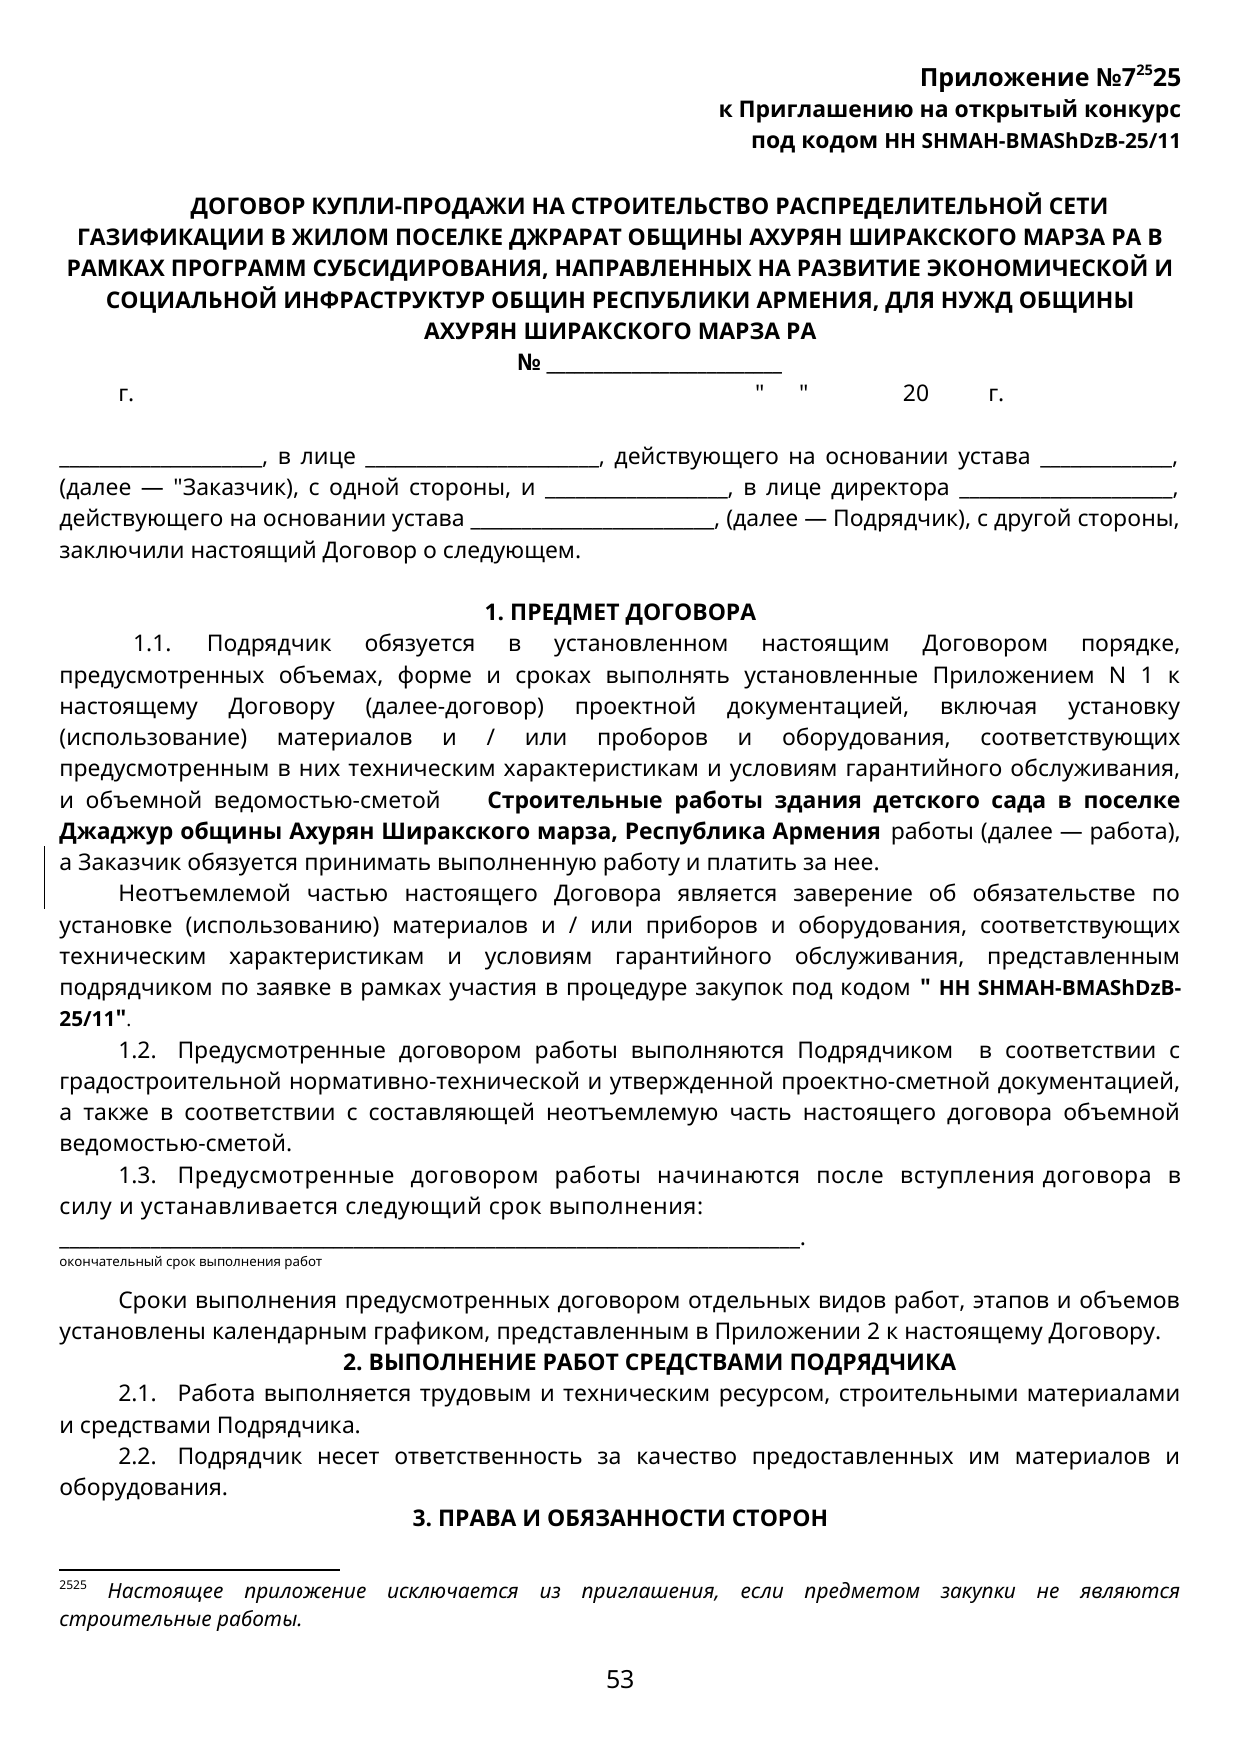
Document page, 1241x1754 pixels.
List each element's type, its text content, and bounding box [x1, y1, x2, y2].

text ____________________, в лице _______________________, действующего на основании устава _____________, (далее — "Заказчик), с одной стороны, и __________________, в лице директора _____________________, действующего на основании устава ________________________, (далее — Подрядчик), с другой стороны, заключили настоящий Договор о следующем. [59, 440, 1181, 565]
text к Приглашению на открытый конкурс под кодом HH SHMAH-BMAShDzB-25/11 [59, 93, 1181, 156]
text Неотъемлемой частью настоящего Договора является заверение об обязательстве по установке (использованию) материалов и / или приборов и оборудования, соответствующих техническим характеристикам и условиям гарантийного обслуживания, представленным подрядчиком по заявке в рамках участия в процедуре закупок под кодом " HH SHMAH-BMAShDzB-25/11". [59, 877, 1181, 1033]
table_header " " 20 г. [517, 377, 1015, 408]
text Сроки выполнения предусмотренных договором отдельных видов работ, этапов и объемов установлены календарным графиком, представленным в Приложении 2 к настоящему Договору. [59, 1283, 1181, 1346]
text 1.2. Предусмотренные договором работы выполняются Подрядчиком в соответствии с градостроительной нормативно-технической и утвержденной проектно-сметной документацией, а также в соответствии с составляющей неотъемлемую часть настоящего договора объемной ведомостью-сметой. [59, 1033, 1181, 1158]
text ДОГОВОР КУПЛИ-ПРОДАЖИ НА СТРОИТЕЛЬСТВО РАСПРЕДЕЛИТЕЛЬНОЙ СЕТИ ГАЗИФИКАЦИИ В ЖИЛОМ ПОСЕЛКЕ ДЖРАРАТ ОБЩИНЫ АХУРЯН ШИРАКСКОГО МАРЗА РА В РАМКАХ ПРОГРАММ СУБСИДИРОВАНИЯ, НАПРАВЛЕННЫХ НА РАЗВИТИЕ ЭКОНОМИЧЕСКОЙ И СОЦИАЛЬНОЙ ИНФРАСТРУКТУР ОБЩИН РЕСПУБЛИКИ АРМЕНИЯ, ДЛЯ НУЖД ОБЩИНЫ АХУРЯН ШИРАКСКОГО МАРЗА РА [59, 190, 1181, 346]
text № _________________________ [59, 346, 1181, 377]
table_header г. [48, 377, 517, 408]
text окончательный срок выполнения работ [59, 1252, 1181, 1283]
text 1. ПРЕДМЕТ ДОГОВОРА [59, 596, 1181, 627]
text 1.3. Предусмотренные договором работы начинаются после вступления договора в силу и устанавливается следующий срок выполнения: [59, 1158, 1181, 1221]
text 3. ПРАВА И ОБЯЗАННОСТИ СТОРОН [59, 1502, 1181, 1533]
text 2.2. Подрядчик несет ответственность за качество предоставленных им материалов и оборудования. [59, 1440, 1181, 1502]
text 1.1. Подрядчик обязуется в установленном настоящим Договором порядке, предусмотренных объемах, форме и сроках выполнять установленные Приложением N 1 к настоящему Договору (далее-договор) проектной документацией, включая установку (использование) материалов и / или проборов и оборудования, соответствующих предусмотренным в них техническим характеристикам и условиям гарантийного обслуживания, и объемной ведомостью-сметой Строительные работы здания детского сада в поселке Джаджур общины Ахурян Ширакского марза, Республика Армения работы (далее — работа), а Заказчик обязуется принимать выполненную работу и платить за нее. [59, 627, 1181, 877]
text Приложение №725 [59, 59, 1181, 93]
text _________________________________________________________________________. [59, 1221, 1181, 1252]
text 2. ВЫПОЛНЕНИЕ РАБОТ СРЕДСТВАМИ ПОДРЯДЧИКА [59, 1346, 1181, 1377]
text 2.1. Работа выполняется трудовым и техническим ресурсом, строительными материалами и средствами Подрядчика. [59, 1377, 1181, 1440]
